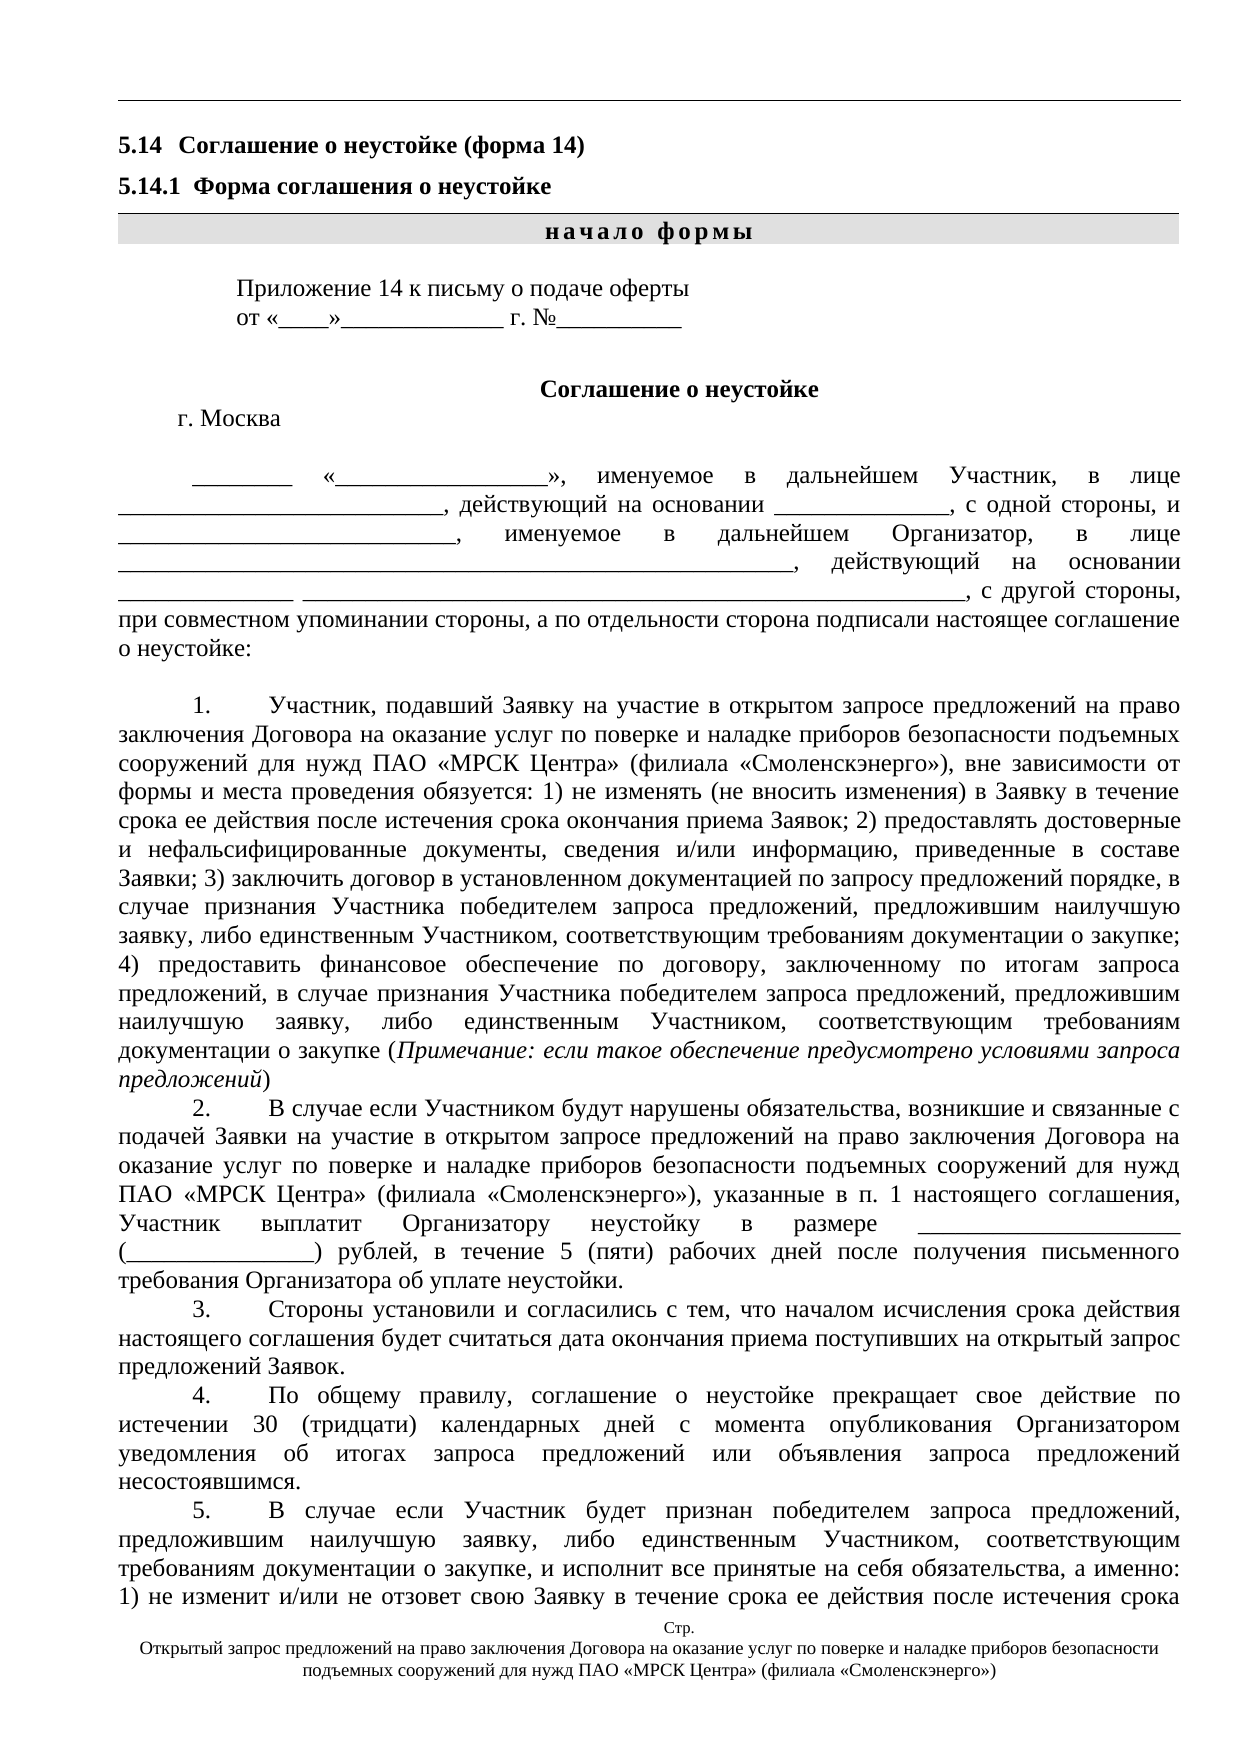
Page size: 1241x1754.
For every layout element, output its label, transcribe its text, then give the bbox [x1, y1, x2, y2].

text Приложение 14 к письму о подаче оферты от «____»_____________ г. №__________ [236, 273, 1181, 331]
subtitle Соглашение о неустойке (форма 14) [118, 130, 1181, 159]
list По общему правилу, соглашение о неустойке прекращает свое действие по истечении 30 (тридцати) календарных дней с момента опубликования Организатором уведомления об итогах запроса предложений или объявления запроса предложений несостоявшимся. [118, 1380, 1181, 1495]
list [118, 1495, 1181, 1610]
text г. Москва [118, 403, 1181, 431]
list В случае если Участником будут нарушены обязательства, возникшие и связанные с подачей Заявки на участие в открытом запросе предложений на право заключения Договора на оказание услуг по поверке и наладке приборов безопасности подъемных сооружений для нужд ПАО «МРСК Центра» (филиала «Смоленскэнерго»), указанные в п. 1 настоящего соглашения, Участник выплатит Организатору неустойку в размере _____________________ (_______________) рублей, в течение 5 (пяти) рабочих дней после получения письменного требования Организатора об уплате неустойки. [118, 1093, 1181, 1294]
list Участник, подавший Заявку на участие в открытом запросе предложений на право заключения Договора на оказание услуг по поверке и наладке приборов безопасности подъемных сооружений для нужд ПАО «МРСК Центра» (филиала «Смоленскэнерго»), вне зависимости от формы и места проведения обязуется: 1) не изменять (не вносить изменения) в Заявку в течение срока ее действия после истечения срока окончания приема Заявок; 2) предоставлять достоверные и нефальсифицированные документы, сведения и/или информацию, приведенные в составе Заявки; 3) заключить договор в установленном документацией по запросу предложений порядке, в случае признания Участника победителем запроса предложений, предложившим наилучшую заявку, либо единственным Участником, соответствующим требованиям документации о закупке; 4) предоставить финансовое обеспечение по договору, заключенному по итогам запроса предложений, в случае признания Участника победителем запроса предложений, предложившим наилучшую заявку, либо единственным Участником, соответствующим требованиям документации о закупке (Примечание: если такое обеспечение предусмотрено условиями запроса предложений) [118, 690, 1181, 1093]
subtitle Форма соглашения о неустойке [118, 171, 1181, 200]
list Стороны установили и согласились с тем, что началом исчисления срока действия настоящего соглашения будет считаться дата окончания приема поступивших на открытый запрос предложений Заявок. [118, 1294, 1181, 1380]
text Соглашение о неустойке [118, 374, 1181, 403]
text ________ «_________________», именуемое в дальнейшем Участник, в лице __________________________, действующий на основании ______________, с одной стороны, и ___________________________, именуемое в дальнейшем Организатор, в лице ______________________________________________________, действующий на основании ______________ _____________________________________________________, с другой стороны, при совместном упоминании стороны, а по отдельности сторона подписали настоящее соглашение о неустойке: [118, 460, 1181, 661]
text начало формы [118, 214, 1179, 244]
